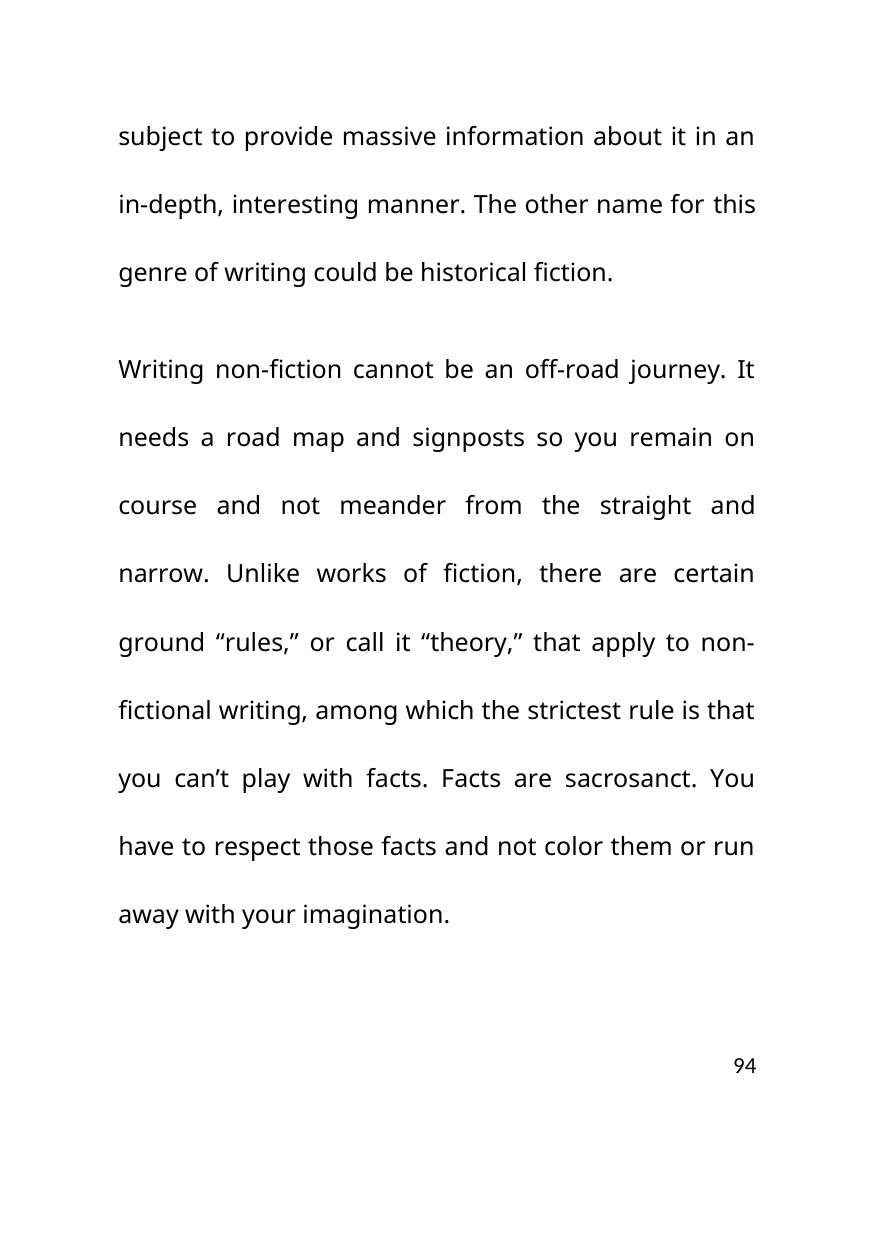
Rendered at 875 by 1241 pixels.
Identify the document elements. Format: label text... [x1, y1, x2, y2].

text Writing non-fiction cannot be an off-road journey. It needs a road map and signposts so you remain on course and not meander from the straight and narrow. Unlike works of fiction, there are certain ground “rules,” or call it “theory,” that apply to non-fictional writing, among which the strictest rule is that you can’t play with facts. Facts are sacrosanct. You have to respect those facts and not color them or run away with your imagination. [118, 352, 756, 931]
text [118, 118, 756, 288]
